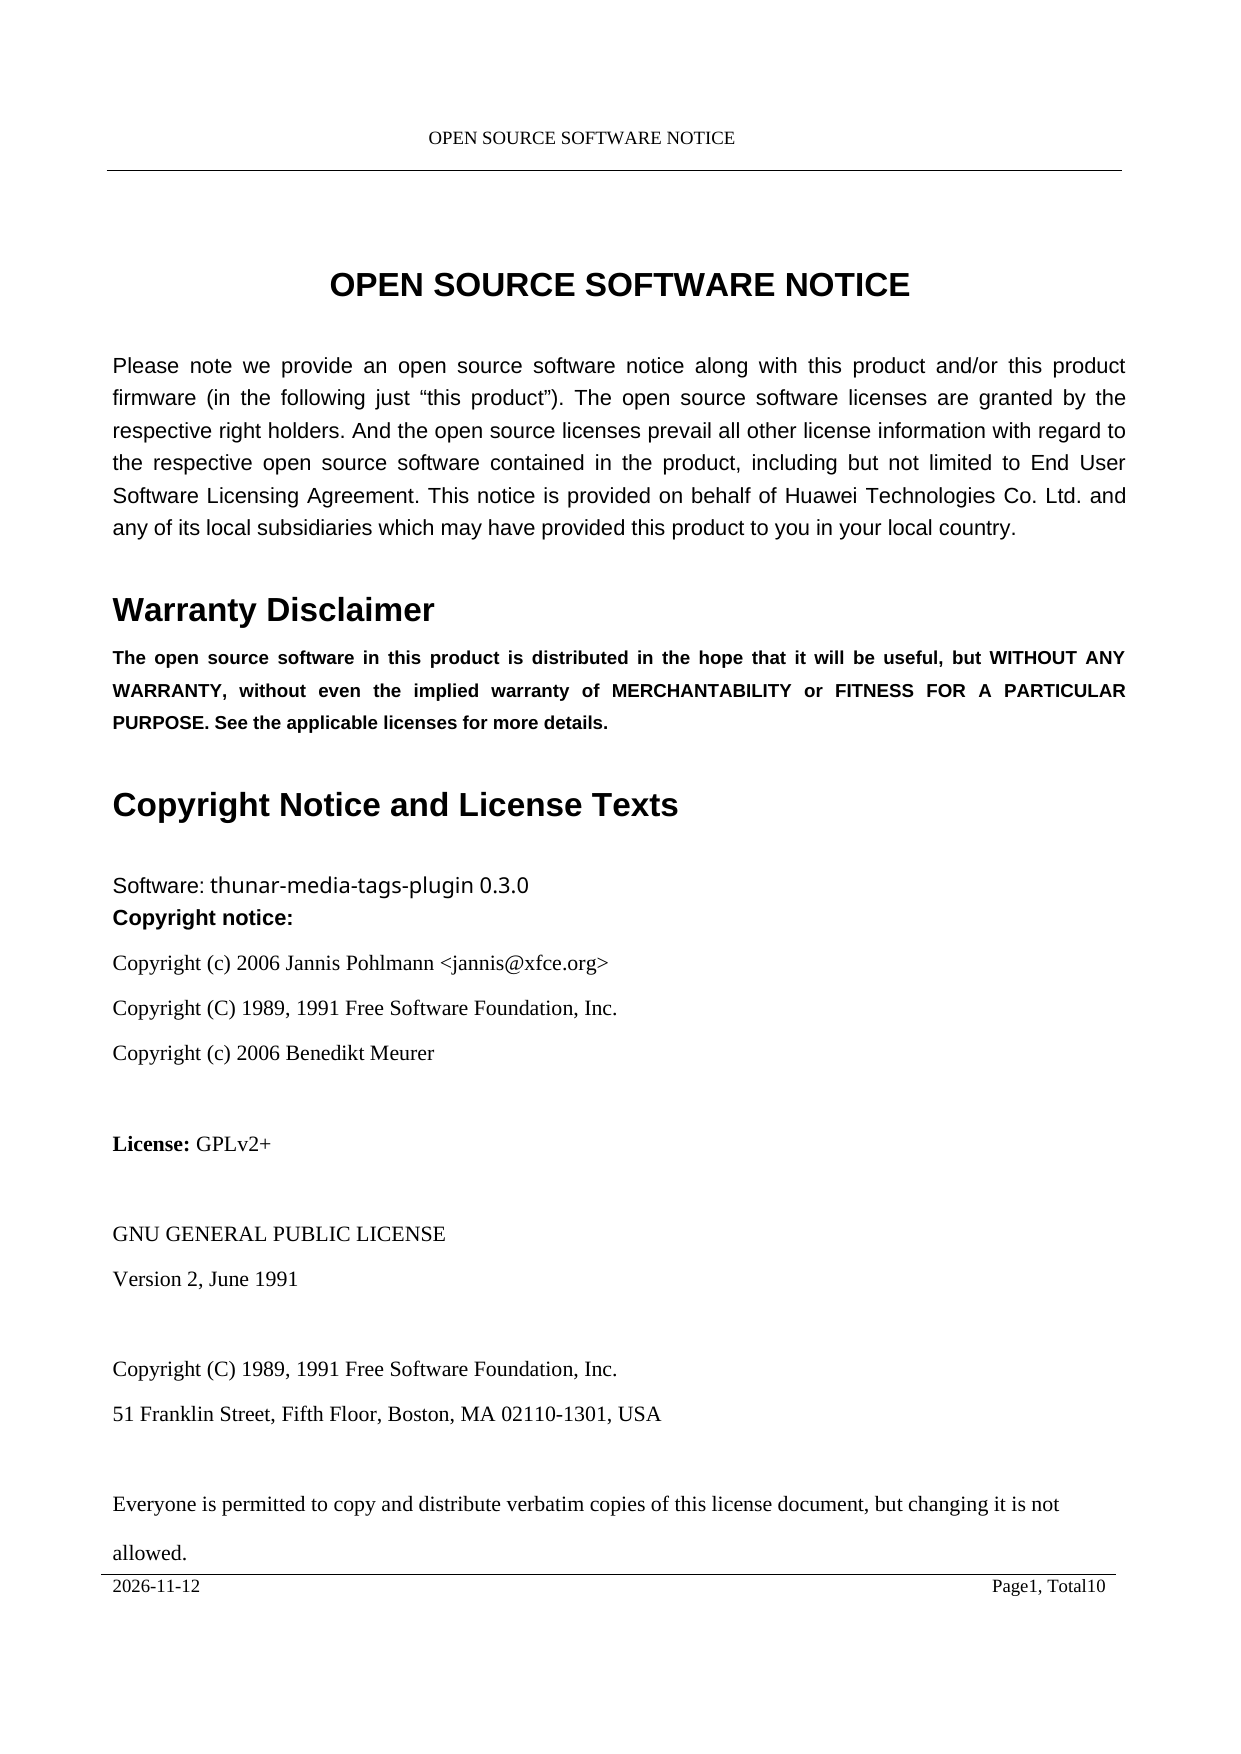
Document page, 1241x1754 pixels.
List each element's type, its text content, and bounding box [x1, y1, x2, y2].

text Copyright (C) 1989, 1991 Free Software Foundation, Inc. [112, 992, 1128, 1024]
text Copyright notice: [112, 901, 1128, 934]
text Warranty Disclaimer [112, 576, 1128, 641]
text Copyright (C) 1989, 1991 Free Software Foundation, Inc. [112, 1352, 1128, 1385]
text Version 2, June 1991 [112, 1262, 1128, 1295]
text License: GPLv2+ [112, 1127, 1128, 1159]
text 51 Franklin Street, Fifth Floor, Boston, MA 02110-1301, USA [112, 1398, 1128, 1430]
text Software: thunar-media-tags-plugin 0.3.0 [112, 869, 1128, 901]
text GNU GENERAL PUBLIC LICENSE [112, 1217, 1128, 1250]
text Everyone is permitted to copy and distribute verbatim copies of this license document, but changing it is not allowed. [112, 1488, 1128, 1569]
text Copyright (c) 2006 Benedikt Meurer [112, 1037, 1128, 1069]
text OPEN SOURCE SOFTWARE NOTICE [112, 251, 1128, 316]
text The open source software in this product is distributed in the hope that it will be useful, but WITHOUT ANY WARRANTY, without even the implied warranty of MERCHANTABILITY or FITNESS FOR A PARTICULAR PURPOSE. See the applicable licenses for more details. [112, 641, 1128, 739]
text Copyright Notice and License Texts [112, 771, 1128, 836]
text Copyright (c) 2006 Jannis Pohlmann <jannis@xfce.org> [112, 947, 1128, 979]
text Please note we provide an open source software notice along with this product and/or this product firmware (in the following just “this product”). The open source software licenses are granted by the respective right holders. And the open source licenses prevail all other license information with regard to the respective open source software contained in the product, including but not limited to End User Software Licensing Agreement. This notice is provided on behalf of Huawei Technologies Co. Ltd. and any of its local subsidiaries which may have provided this product to you in your local country. [112, 349, 1128, 544]
